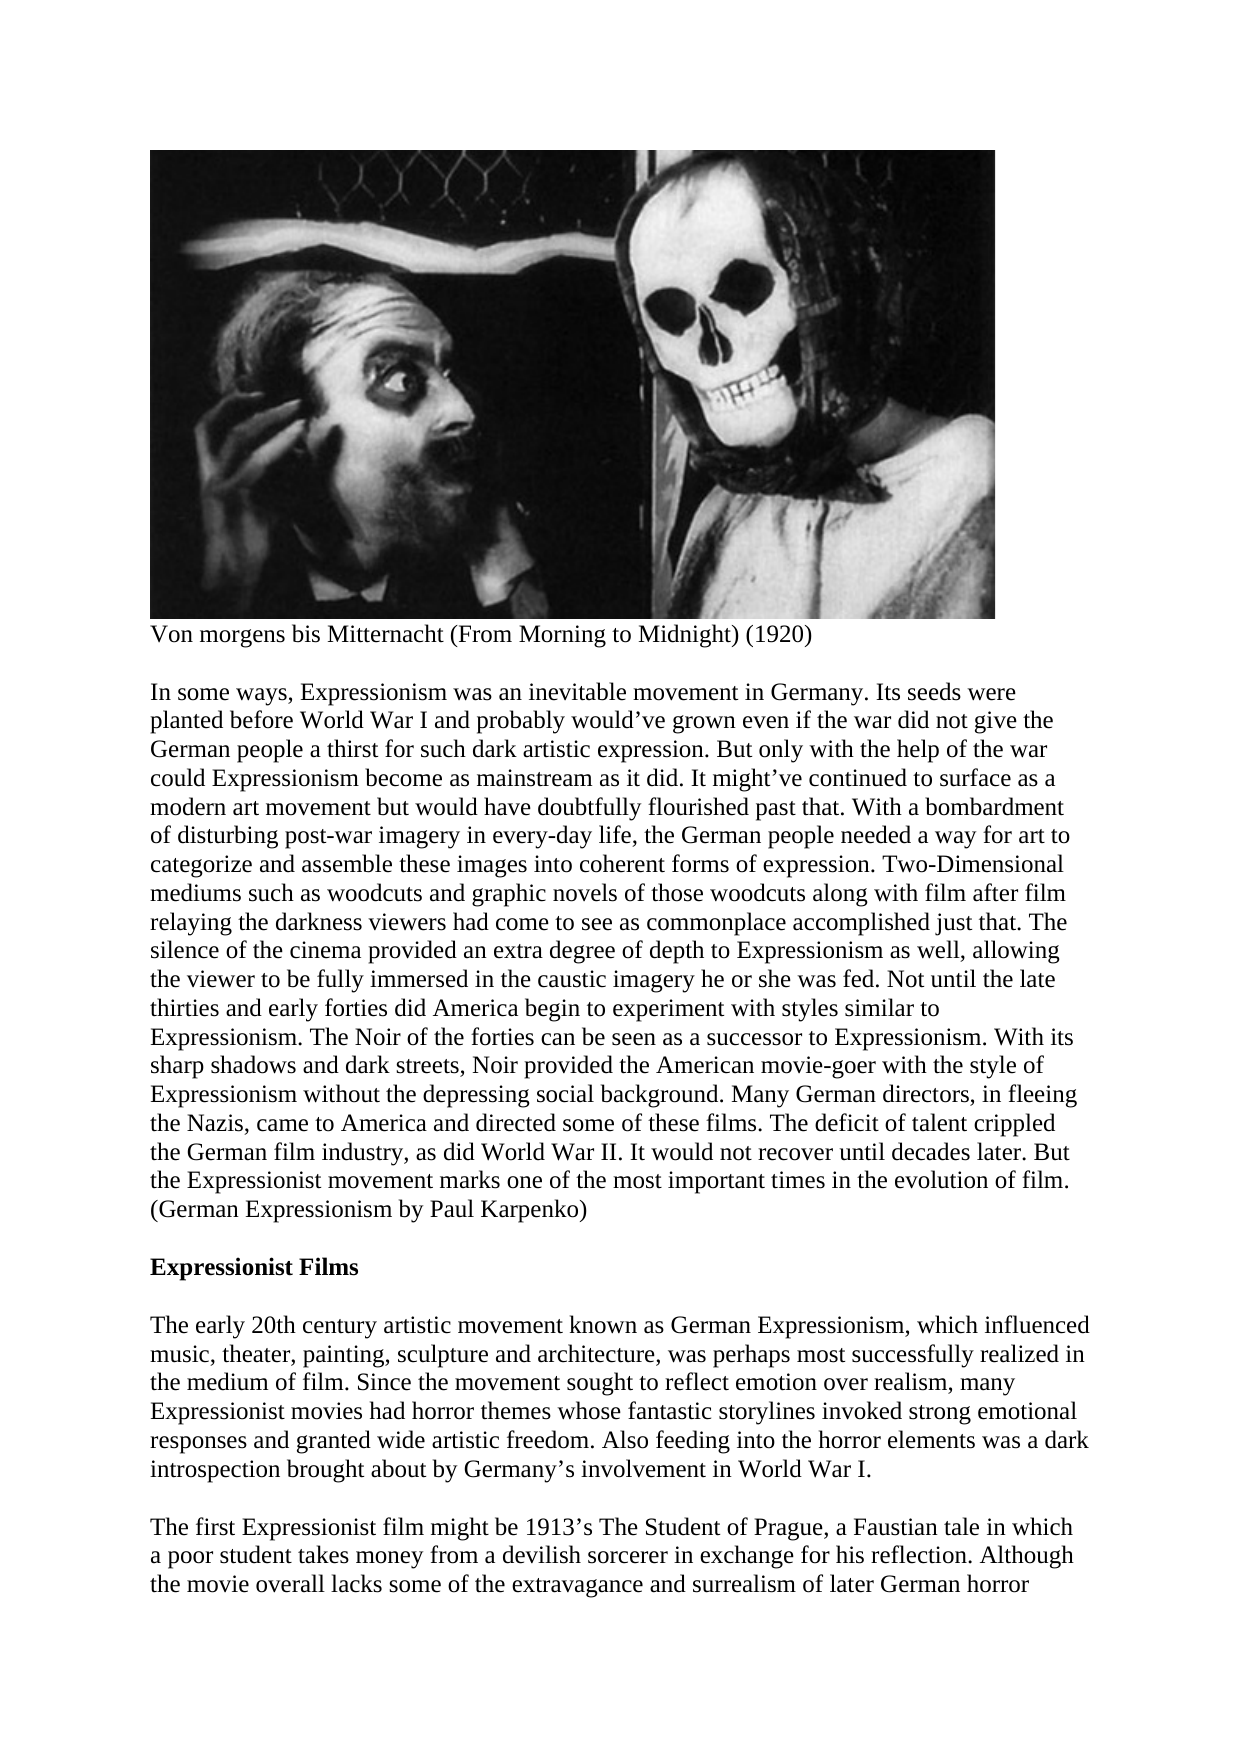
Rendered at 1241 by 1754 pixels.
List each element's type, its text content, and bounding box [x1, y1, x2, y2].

text In some ways, Expressionism was an inevitable movement in Germany. Its seeds were planted before World War I and probably would’ve grown even if the war did not give the German people a thirst for such dark artistic expression. But only with the help of the war could Expressionism become as mainstream as it did. It might’ve continued to surface as a modern art movement but would have doubtfully flourished past that. With a bombardment of disturbing post-war imagery in every-day life, the German people needed a way for art to categorize and assemble these images into coherent forms of expression. Two-Dimensional mediums such as woodcuts and graphic novels of those woodcuts along with film after film relaying the darkness viewers had come to see as commonplace accomplished just that. The silence of the cinema provided an extra degree of depth to Expressionism as well, allowing the viewer to be fully immersed in the caustic imagery he or she was fed. Not until the late thirties and early forties did America begin to experiment with styles similar to Expressionism. The Noir of the forties can be seen as a successor to Expressionism. With its sharp shadows and dark streets, Noir provided the American movie-goer with the style of Expressionism without the depressing social background. Many German directors, in fleeing the Nazis, came to America and directed some of these films. The deficit of talent crippled the German film industry, as did World War II. It would not recover until decades later. But the Expressionist movement marks one of the most important times in the evolution of film. (German Expressionism by Paul Karpenko) [150, 677, 1090, 1223]
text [150, 1512, 1090, 1598]
picture [150, 150, 996, 619]
text Expressionist Films [150, 1252, 1090, 1281]
text The early 20th century artistic movement known as German Expressionism, which influenced music, theater, painting, sculpture and architecture, was perhaps most successfully realized in the medium of film. Since the movement sought to reflect emotion over realism, many Expressionist movies had horror themes whose fantastic storylines invoked strong emotional responses and granted wide artistic freedom. Also feeding into the horror elements was a dark introspection brought about by Germany’s involvement in World War I. [150, 1310, 1090, 1482]
